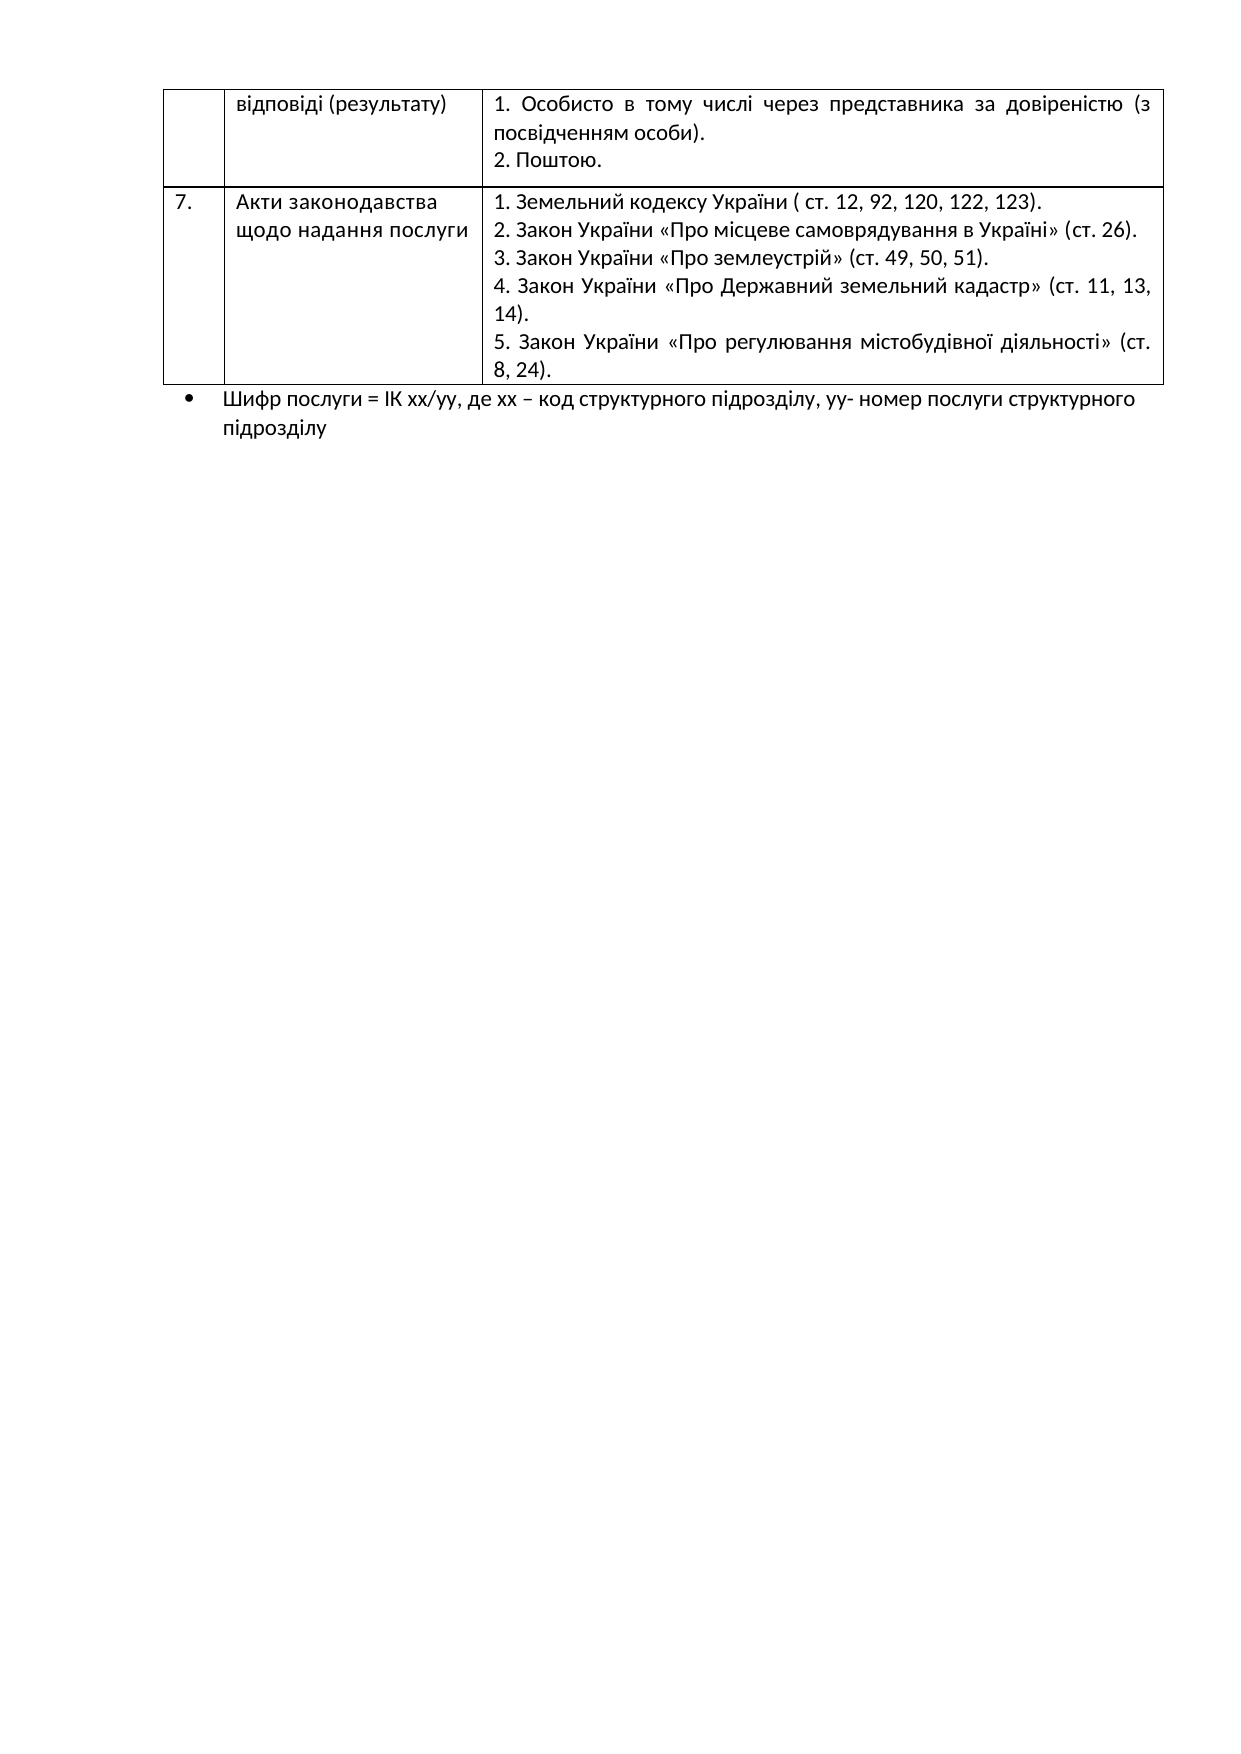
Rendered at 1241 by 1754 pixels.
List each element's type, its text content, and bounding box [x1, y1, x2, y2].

table_cell Акти законодавства щодо надання послуги [225, 188, 482, 383]
table_cell 7. [164, 188, 224, 383]
table_cell 6. [164, 90, 224, 186]
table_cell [483, 90, 1163, 186]
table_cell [225, 90, 482, 186]
table_cell 1. Земельний кодексу України ( ст. 12, 92, 120, 122, 123). 2. Закон України «Про місцеве самоврядування в Україні» (ст. 26). 3. Закон України «Про землеустрій» (ст. 49, 50, 51). 4. Закон України «Про Державний земельний кадастр» (ст. 11, 13, 14). 5. Закон України «Про регулювання містобудівної діяльності» (ст. 8, 24). [483, 188, 1163, 383]
list Шифр послуги = ІК хх/уу, де хх – код структурного підрозділу, уу- номер послуги структурного підрозділу [185, 385, 1152, 441]
